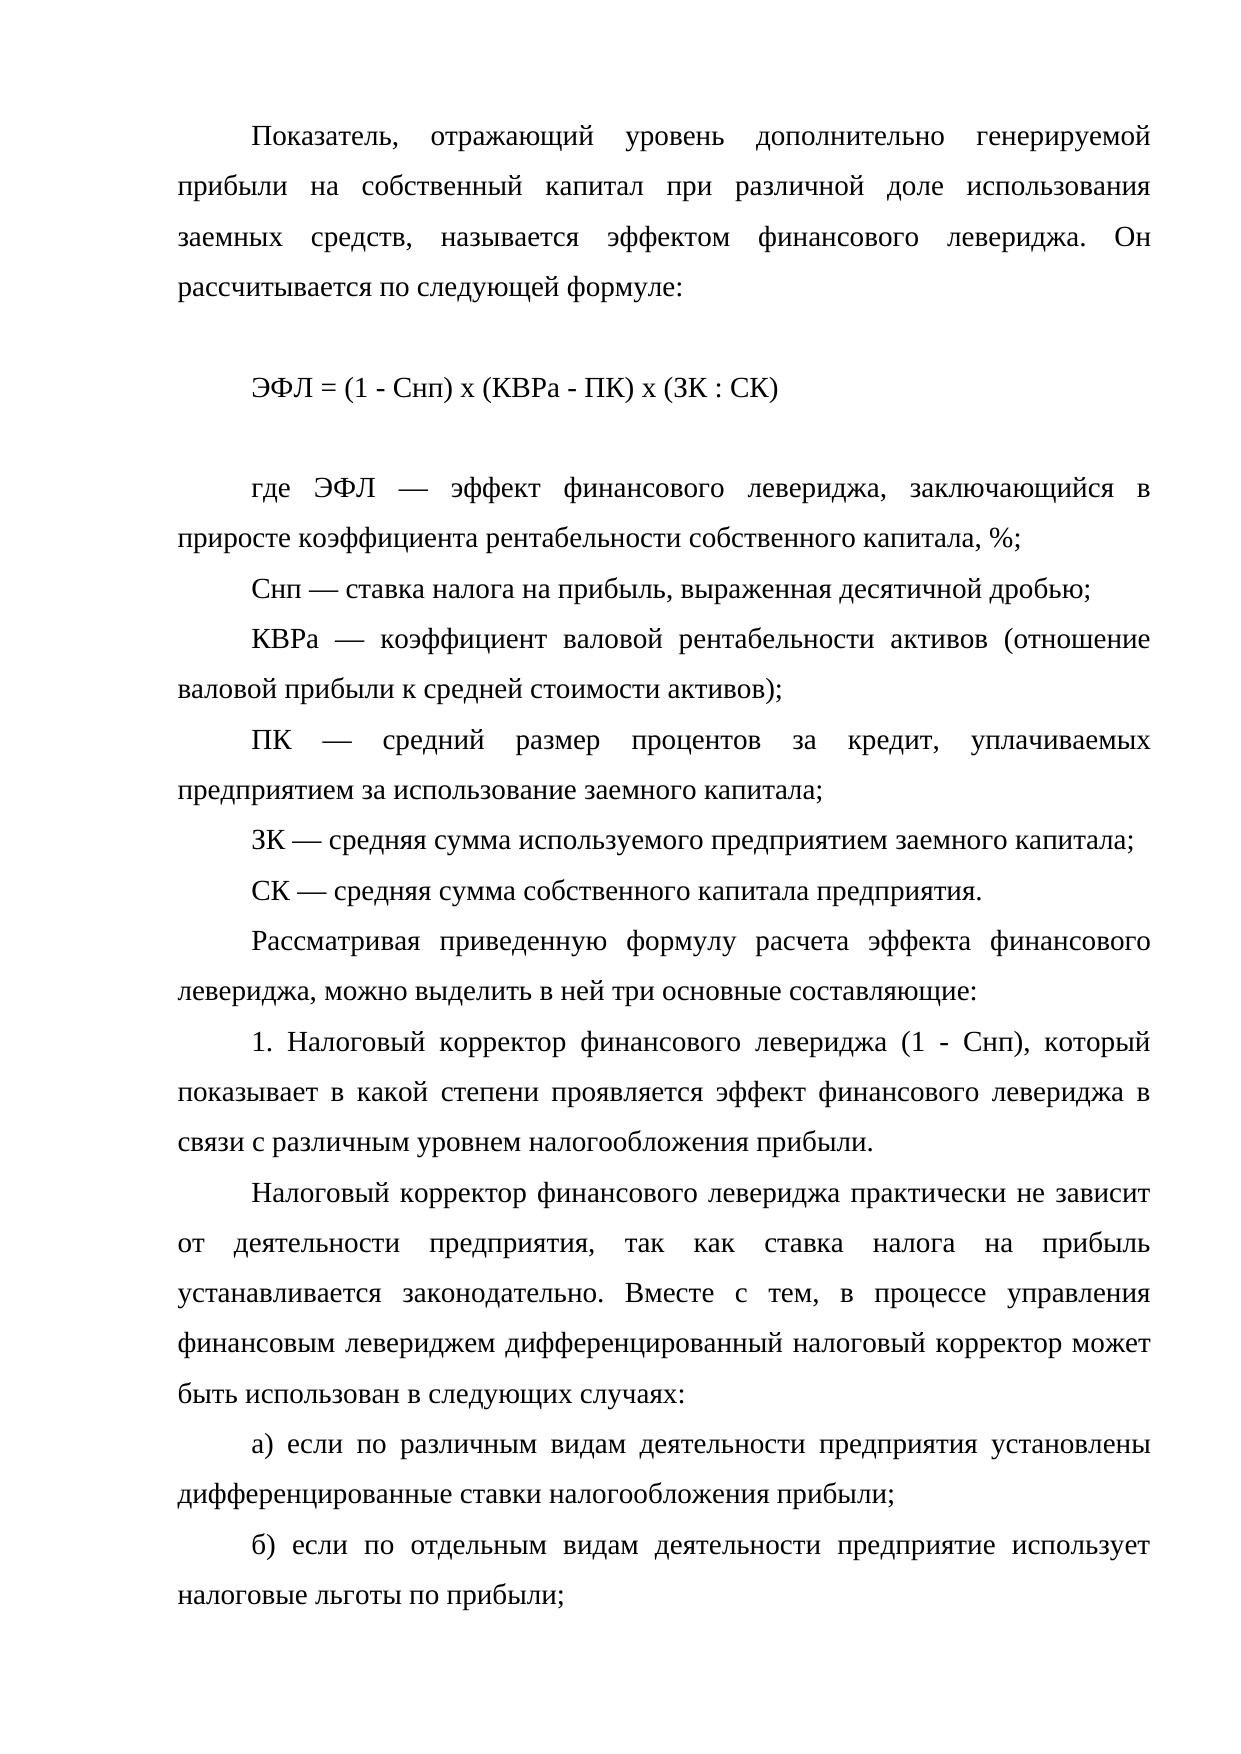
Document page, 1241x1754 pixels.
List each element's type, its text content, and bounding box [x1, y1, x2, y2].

text ЭФЛ = (1 - Снп) х (КВРа - ПК) х (ЗК : СК) [177, 370, 1152, 403]
text Снп — ставка налога на прибыль, выраженная десятичной дробью; [177, 571, 1152, 604]
text Рассматривая приведенную формулу расчета эффекта финансового левериджа, можно выделить в ней три основные составляющие: [177, 923, 1152, 1007]
text КВРа — коэффициент валовой рентабельности активов (отношение валовой прибыли к средней стоимости активов); [177, 621, 1152, 705]
text ПК — средний размер процентов за кредит, уплачиваемых предприятием за использование заемного капитала; [177, 722, 1152, 806]
text Налоговый корректор финансового левериджа практически не зависит от деятельности предприятия, так как ставка налога на прибыль устанавливается законодательно. Вместе с тем, в процессе управления финансовым левериджем дифференцированный налоговый корректор может быть использован в следующих случаях: [177, 1175, 1152, 1409]
text а) если по различным видам деятельности предприятия установлены дифференцированные ставки налогообложения прибыли; [177, 1426, 1152, 1510]
text Показатель, отражающий уровень дополнительно генерируемой прибыли на собственный капитал при различной доле использования заемных средств, называется эффектом финансового левериджа. Он рассчитывается по следующей формуле: [177, 118, 1152, 303]
text где ЭФЛ — эффект финансового левериджа, заключающийся в приросте коэффициента рентабельности собственного капитала, %; [177, 470, 1152, 554]
text б) если по отдельным видам деятельности предприятие использует налоговые льготы по прибыли; [177, 1527, 1152, 1611]
text СК — средняя сумма собственного капитала предприятия. [177, 873, 1152, 906]
text ЗК — средняя сумма используемого предприятием заемного капитала; [177, 822, 1152, 856]
text 1. Налоговый корректор финансового левериджа (1 - Снп), который показывает в какой степени проявляется эффект финансового левериджа в связи с различным уровнем налогообложения прибыли. [177, 1024, 1152, 1158]
